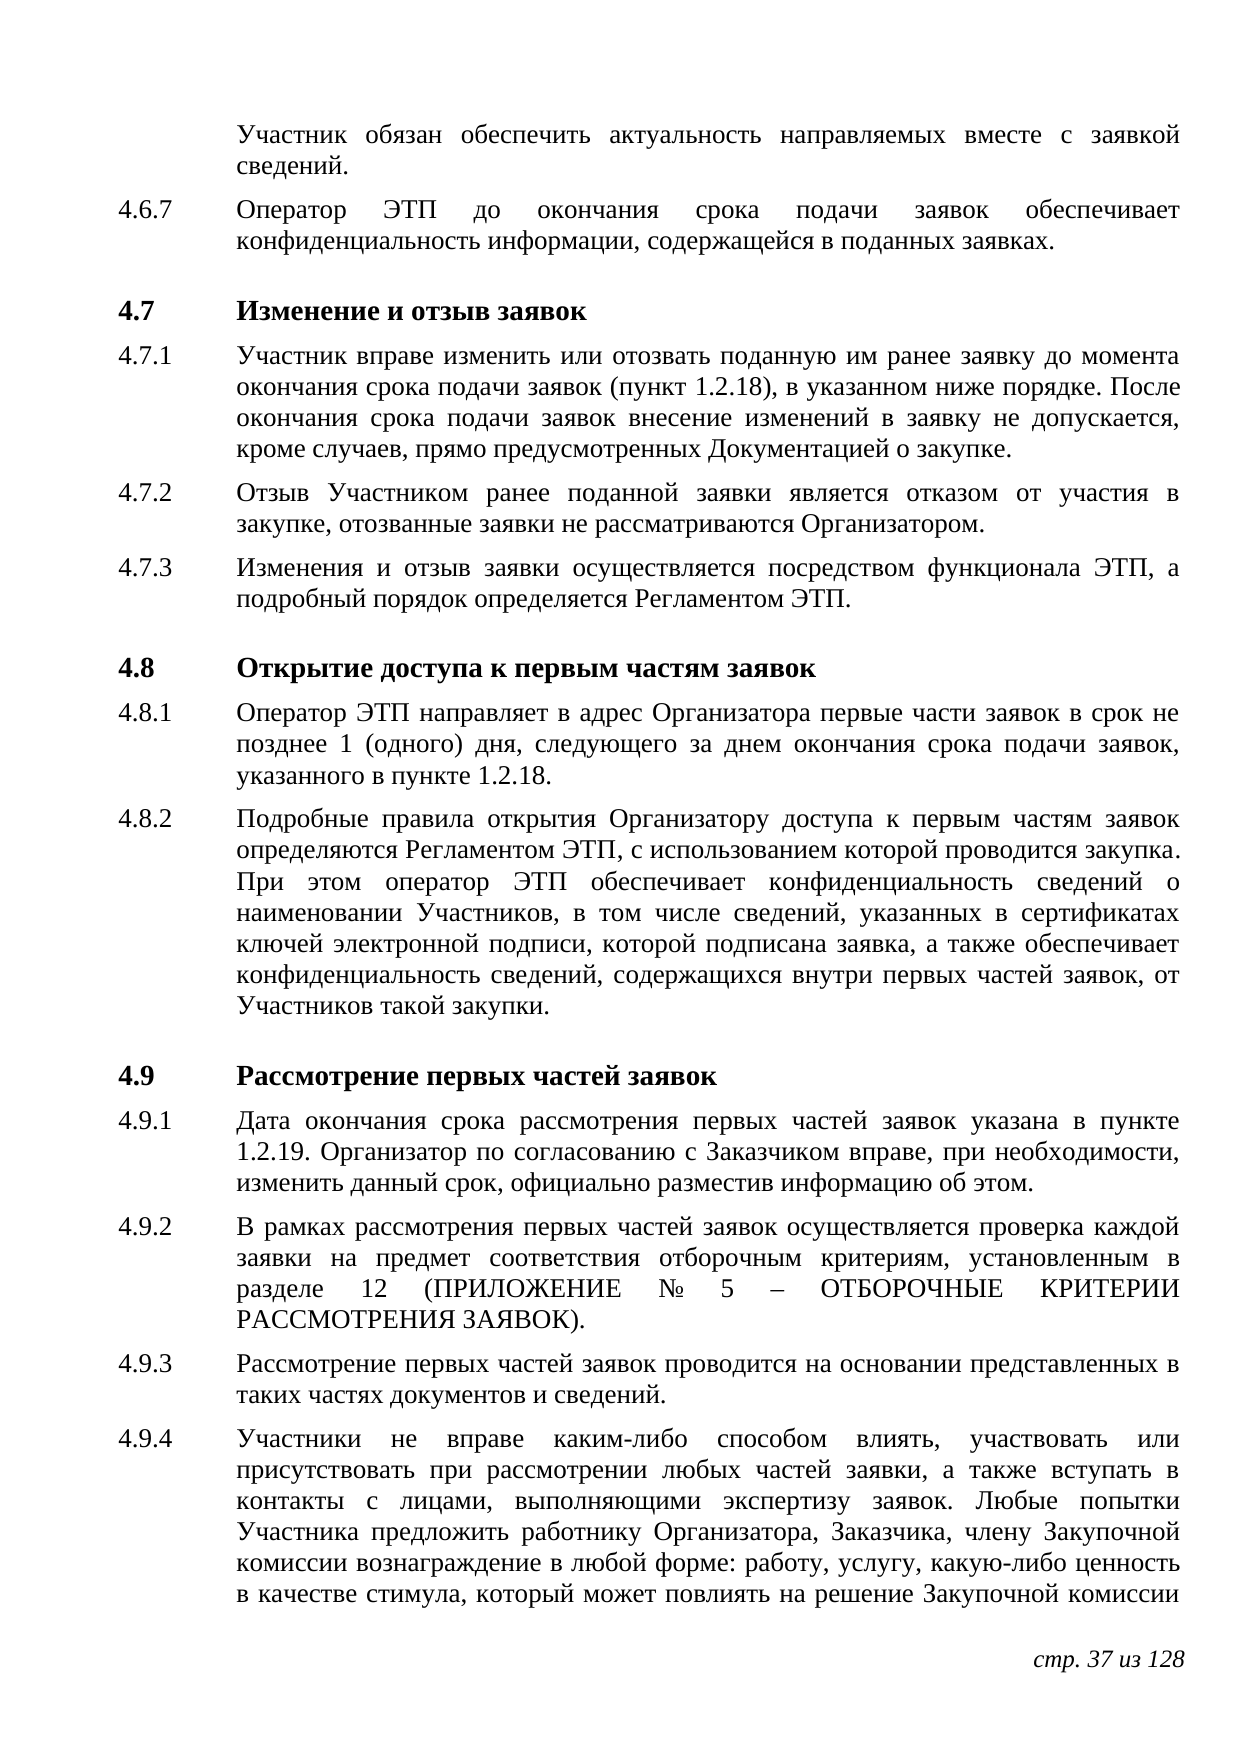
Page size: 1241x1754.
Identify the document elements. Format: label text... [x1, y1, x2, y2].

text Изменения и отзыв заявки осуществляется посредством функционала ЭТП, а подробный порядок определяется Регламентом ЭТП. [118, 551, 1181, 613]
text Отзыв Участником ранее поданной заявки является отказом от участия в закупке, отозванные заявки не рассматриваются Организатором. [118, 476, 1181, 538]
text Участник вправе изменить или отозвать поданную им ранее заявку до момента окончания срока подачи заявок (пункт 1.2.18), в указанном ниже порядке. После окончания срока подачи заявок внесение изменений в заявку не допускается, кроме случаев, прямо предусмотренных Документацией о закупке. [118, 339, 1181, 463]
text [118, 118, 1181, 180]
text Подробные правила открытия Организатору доступа к первым частям заявок определяются Регламентом ЭТП, с использованием которой проводится закупка. При этом оператор ЭТП обеспечивает конфиденциальность сведений о наименовании Участников, в том числе сведений, указанных в сертификатах ключей электронной подписи, которой подписана заявка, а также обеспечивает конфиденциальность сведений, содержащихся внутри первых частей заявок, от Участников такой закупки. [118, 802, 1181, 1020]
subtitle Рассмотрение первых частей заявок [118, 1058, 1181, 1091]
subtitle Открытие доступа к первым частям заявок [118, 650, 1181, 684]
text Оператор ЭТП направляет в адрес Организатора первые части заявок в срок не позднее 1 (одного) дня, следующего за днем окончания срока подачи заявок, указанного в пункте 1.2.18. [118, 696, 1181, 790]
text Рассмотрение первых частей заявок проводится на основании представленных в таких частях документов и сведений. [118, 1347, 1181, 1409]
text Дата окончания срока рассмотрения первых частей заявок указана в пункте 1.2.19. Организатор по согласованию с Заказчиком вправе, при необходимости, изменить данный срок, официально разместив информацию об этом. [118, 1104, 1181, 1197]
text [118, 1422, 1181, 1609]
subtitle Изменение и отзыв заявок [118, 293, 1181, 326]
text В рамках рассмотрения первых частей заявок осуществляется проверка каждой заявки на предмет соответствия отборочным критериям, установленным в разделе 12 (ПРИЛОЖЕНИЕ № 5 – ОТБОРОЧНЫЕ КРИТЕРИИ РАССМОТРЕНИЯ ЗАЯВОК). [118, 1210, 1181, 1334]
text Оператор ЭТП до окончания срока подачи заявок обеспечивает конфиденциальность информации, содержащейся в поданных заявках. [118, 193, 1181, 255]
